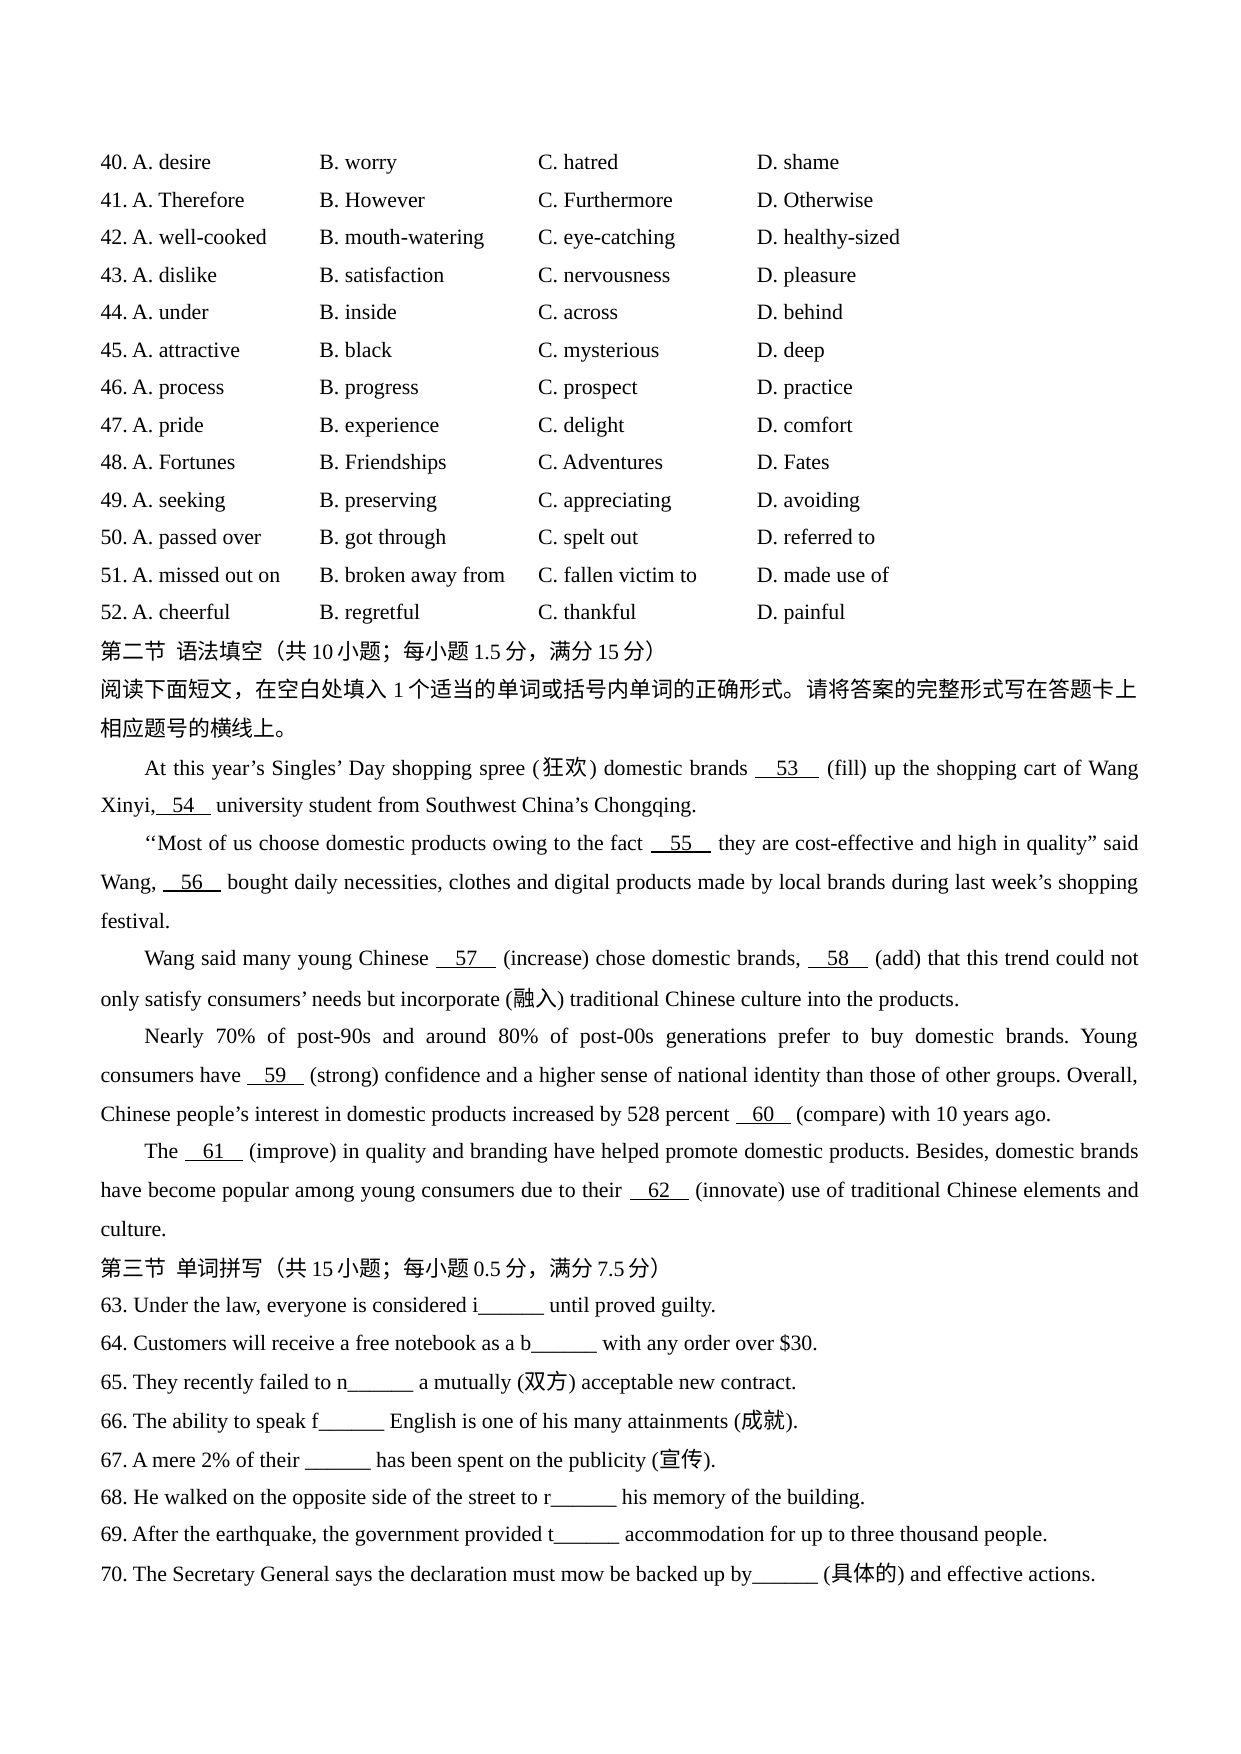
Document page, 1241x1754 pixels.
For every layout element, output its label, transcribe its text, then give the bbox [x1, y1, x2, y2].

text 52. A. cheerful B. regretful C. thankful D. painful [100, 596, 1140, 628]
text 49. A. seeking B. preserving C. appreciating D. avoiding [100, 483, 1140, 516]
text 68. He walked on the opposite side of the street to r______ his memory of the building. [100, 1480, 1140, 1513]
text Nearly 70% of post-90s and around 80% of post-00s generations prefer to buy domestic brands. Young consumers have 59 (strong) confidence and a higher sense of national identity than those of other groups. Overall, Chinese people’s interest in domestic products increased by 528 percent 60 (compare) with 10 years ago. [100, 1019, 1140, 1130]
text 41. A. Therefore B. However C. Furthermore D. Otherwise [100, 183, 1140, 216]
text 阅读下面短文，在空白处填入1个适当的单词或括号内单词的正确形式。请将答案的完整形式写在答题卡上相应题号的横线上。 [100, 672, 1140, 743]
text 63. Under the law, everyone is considered i______ until proved guilty. [100, 1289, 1140, 1321]
text 43. A. dislike B. satisfaction C. nervousness D. pleasure [100, 258, 1140, 291]
text 42. A. well-cooked B. mouth-watering C. eye-catching D. healthy-sized [100, 221, 1140, 253]
text 50. A. passed over B. got through C. spelt out D. referred to [100, 521, 1140, 553]
text 44. A. under B. inside C. across D. behind [100, 296, 1140, 328]
text ‘‘Most of us choose domestic products owing to the fact 55 they are cost-effective and high in quality” said Wang, 56 bought daily necessities, clothes and digital products made by local brands during last week’s shopping festival. [100, 826, 1140, 937]
text 64. Customers will receive a free notebook as a b______ with any order over $30. [100, 1326, 1140, 1359]
text 46. A. process B. progress C. prospect D. practice [100, 371, 1140, 403]
text Wang said many young Chinese 57 (increase) chose domestic brands, 58 (add) that this trend could not only satisfy consumers’ needs but incorporate (融入) traditional Chinese culture into the products. [100, 942, 1140, 1013]
text 40. A. desire B. worry C. hatred D. shame [100, 146, 1140, 178]
text 67. A mere 2% of their ______ has been spent on the publicity (宣传). [100, 1441, 1140, 1474]
text 第二节 语法填空（共10小题；每小题1.5分，满分15分） [100, 633, 1140, 666]
text 66. The ability to speak f______ English is one of his many attainments (成就). [100, 1403, 1140, 1435]
text The 61 (improve) in quality and branding have helped promote domestic products. Besides, domestic brands have become popular among young consumers due to their 62 (innovate) use of traditional Chinese elements and culture. [100, 1135, 1140, 1245]
text 69. After the earthquake, the government provided t______ accommodation for up to three thousand people. [100, 1518, 1140, 1550]
text 65. They recently failed to n______ a mutually (双方) acceptable new contract. [100, 1364, 1140, 1396]
text 47. A. pride B. experience C. delight D. comfort [100, 408, 1140, 441]
text 48. A. Fortunes B. Friendships C. Adventures D. Fates [100, 446, 1140, 478]
text 51. A. missed out on B. broken away from C. fallen victim to D. made use of [100, 558, 1140, 591]
text 第三节 单词拼写（共15小题；每小题0.5分，满分7.5分） [100, 1250, 1140, 1283]
text 70. The Secretary General says the declaration must mow be backed up by______ (具体的) and effective actions. [100, 1555, 1140, 1588]
text 45. A. attractive B. black C. mysterious D. deep [100, 333, 1140, 366]
text At this year’s Singles’ Day shopping spree (狂欢) domestic brands 53 (fill) up the shopping cart of Wang Xinyi, 54 university student from Southwest China’s Chongqing. [100, 750, 1140, 821]
